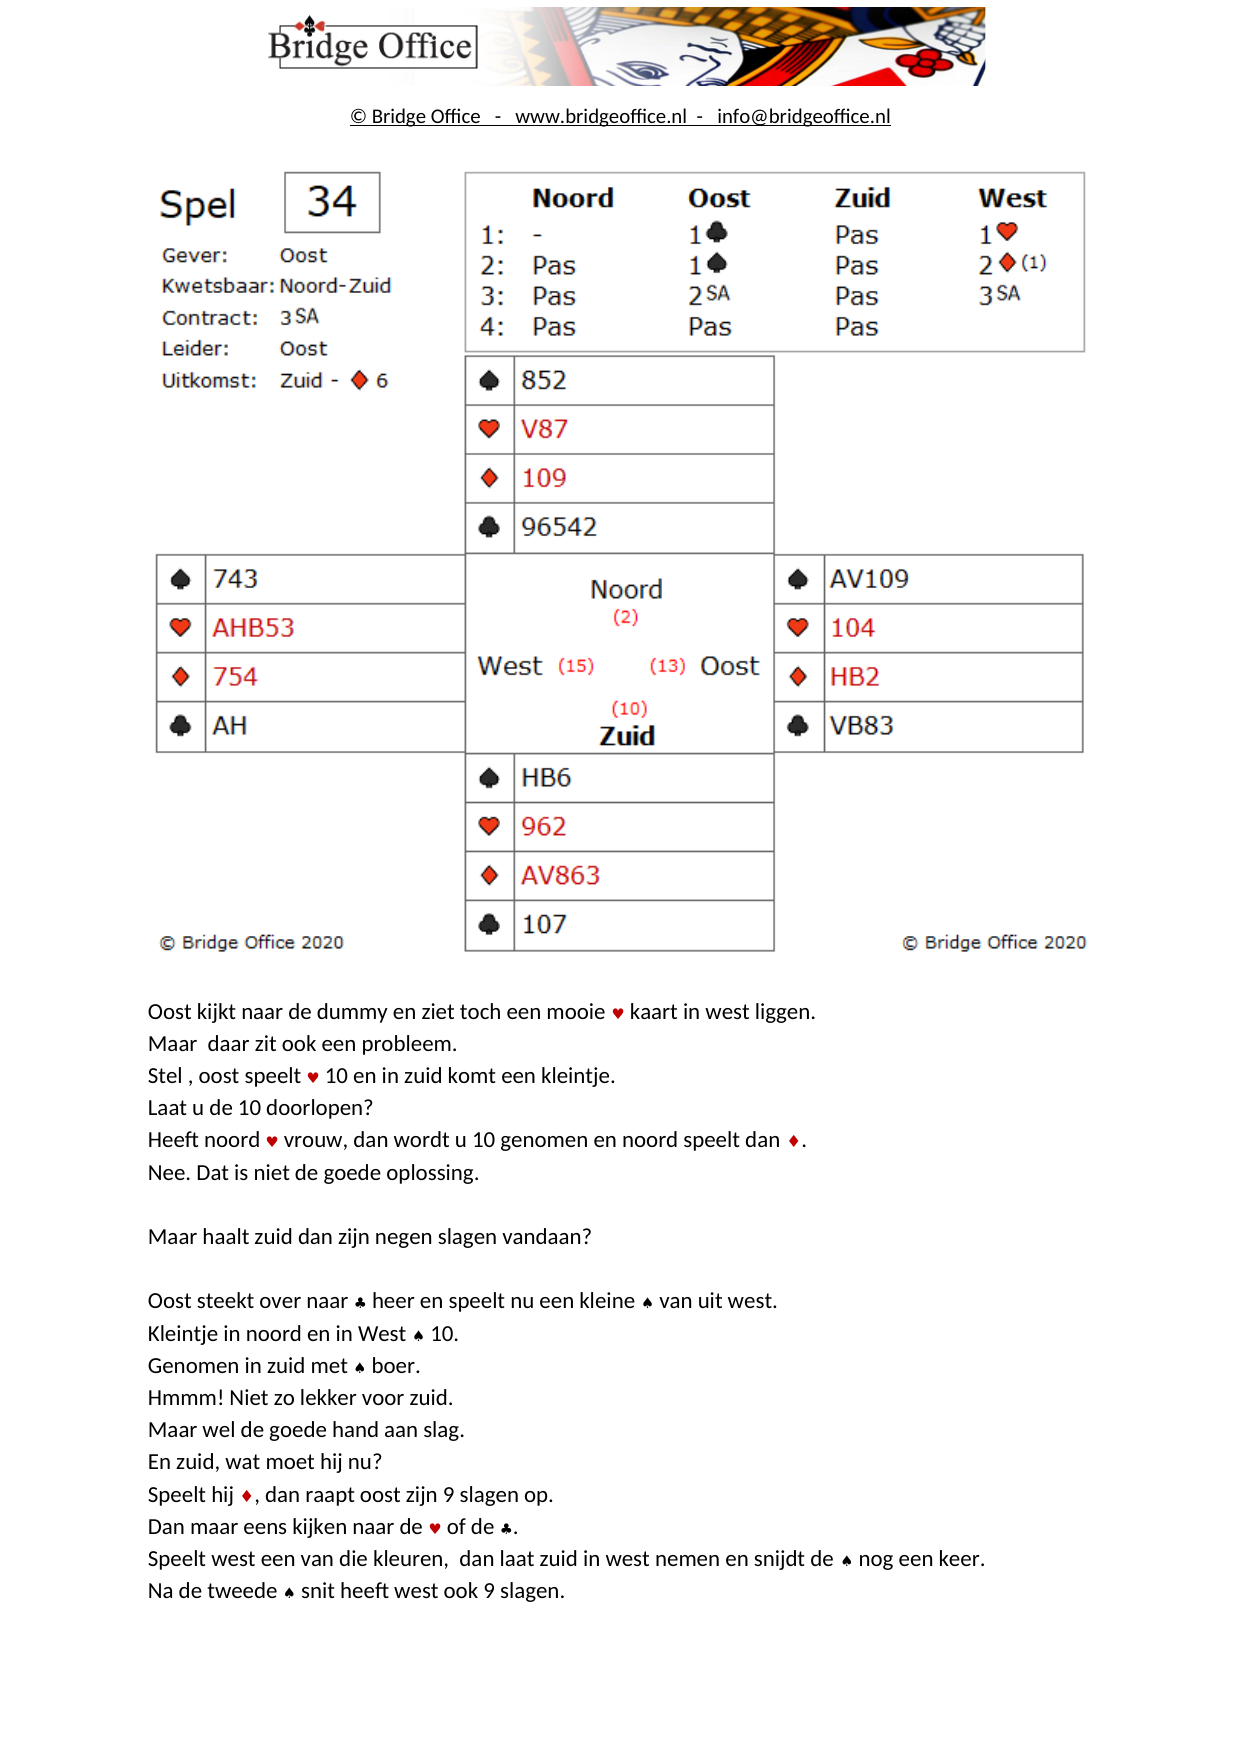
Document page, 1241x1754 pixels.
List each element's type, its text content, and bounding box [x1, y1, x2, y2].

text Nee. Dat is niet de goede oplossing. [148, 1158, 1093, 1186]
text Oost steekt over naar ♣ heer en speelt nu een kleine ♠ van uit west. [148, 1287, 1093, 1314]
text Genomen in zuid met ♠ boer. [148, 1351, 1093, 1379]
text Speelt west een van die kleuren, dan laat zuid in west nemen en snijdt de ♠ nog een keer. [148, 1544, 1093, 1572]
text Kleintje in noord en in West ♠ 10. [148, 1319, 1093, 1347]
text Oost kijkt naar de dummy en ziet toch een mooie ♥ kaart in west liggen. [148, 961, 1093, 1025]
picture [241, 7, 985, 85]
picture [147, 160, 1093, 961]
text Maar wel de goede hand aan slag. [148, 1415, 1093, 1443]
text Heeft noord ♥ vrouw, dan wordt u 10 genomen en noord speelt dan ♦. [148, 1126, 1093, 1154]
text Maar daar zit ook een probleem. [148, 1029, 1093, 1057]
text Speelt hij ♦, dan raapt oost zijn 9 slagen op. [148, 1480, 1093, 1508]
text Hmmm! Niet zo lekker voor zuid. [148, 1383, 1093, 1411]
text Maar haalt zuid dan zijn negen slagen vandaan? [148, 1222, 1093, 1250]
text Na de tweede ♠ snit heeft west ook 9 slagen. [148, 1576, 1093, 1604]
text Stel , oost speelt ♥ 10 en in zuid komt een kleintje. [148, 1061, 1093, 1089]
text Laat u de 10 doorlopen? [148, 1093, 1093, 1121]
text Dan maar eens kijken naar de ♥ of de ♣. [148, 1512, 1093, 1540]
text En zuid, wat moet hij nu? [148, 1447, 1093, 1476]
